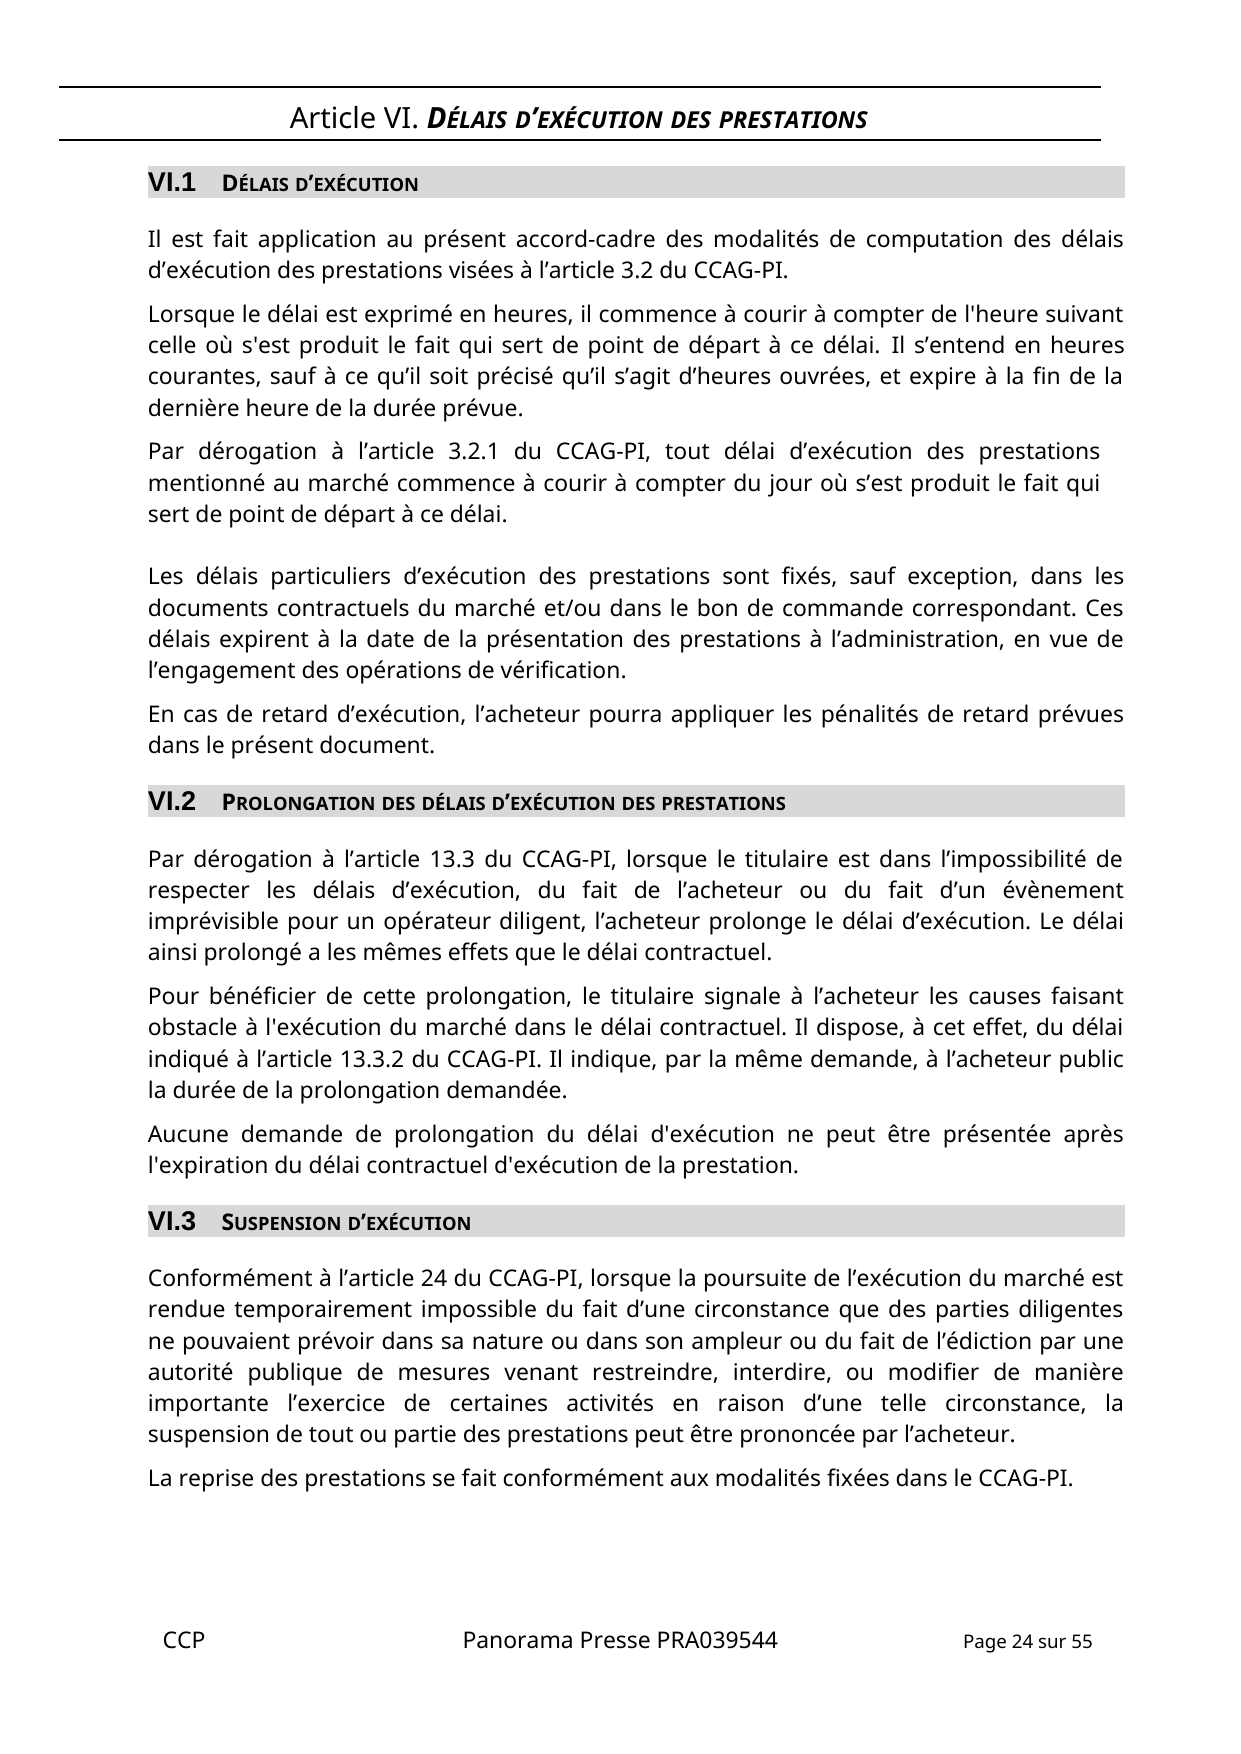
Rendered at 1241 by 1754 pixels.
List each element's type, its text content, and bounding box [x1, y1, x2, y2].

text Conformément à l’article 24 du CCAG-PI, lorsque la poursuite de l’exécution du marché est rendue temporairement impossible du fait d’une circonstance que des parties diligentes ne pouvaient prévoir dans sa nature ou dans son ampleur ou du fait de l’édiction par une autorité publique de mesures venant restreindre, interdire, ou modifier de manière importante l’exercice de certaines activités en raison d’une telle circonstance, la suspension de tout ou partie des prestations peut être prononcée par l’acheteur. [148, 1262, 1125, 1450]
text En cas de retard d’exécution, l’acheteur pourra appliquer les pénalités de retard prévues dans le présent document. [148, 698, 1125, 760]
text Les délais particuliers d’exécution des prestations sont fixés, sauf exception, dans les documents contractuels du marché et/ou dans le bon de commande correspondant. Ces délais expirent à la date de la présentation des prestations à l’administration, en vue de l’engagement des opérations de vérification. [148, 560, 1125, 685]
text Par dérogation à l’article 13.3 du CCAG-PI, lorsque le titulaire est dans l’impossibilité de respecter les délais d’exécution, du fait de l’acheteur ou du fait d’un évènement imprévisible pour un opérateur diligent, l’acheteur prolonge le délai d’exécution. Le délai ainsi prolongé a les mêmes effets que le délai contractuel. [148, 842, 1125, 967]
subtitle Prolongation des délais d’exécution des prestations [148, 785, 1125, 817]
subtitle Suspension d’exécution [148, 1205, 1125, 1237]
subtitle Délais d’exécution des prestations [59, 88, 1101, 139]
text Par dérogation à l’article 3.2.1 du CCAG-PI, tout délai d’exécution des prestations mentionné au marché commence à courir à compter du jour où s’est produit le fait qui sert de point de départ à ce délai. [148, 435, 1101, 529]
text Pour bénéficier de cette prolongation, le titulaire signale à l’acheteur les causes faisant obstacle à l'exécution du marché dans le délai contractuel. Il dispose, à cet effet, du délai indiqué à l’article 13.3.2 du CCAG-PI. Il indique, par la même demande, à l’acheteur public la durée de la prolongation demandée. [148, 980, 1125, 1105]
subtitle Délais d’exécution [148, 166, 1125, 198]
text Aucune demande de prolongation du délai d'exécution ne peut être présentée après l'expiration du délai contractuel d'exécution de la prestation. [148, 1117, 1125, 1180]
text Il est fait application au présent accord-cadre des modalités de computation des délais d’exécution des prestations visées à l’article 3.2 du CCAG-PI. [148, 223, 1125, 285]
text Lorsque le délai est exprimé en heures, il commence à courir à compter de l'heure suivant celle où s'est produit le fait qui sert de point de départ à ce délai. Il s’entend en heures courantes, sauf à ce qu’il soit précisé qu’il s’agit d’heures ouvrées, et expire à la fin de la dernière heure de la durée prévue. [148, 298, 1125, 423]
text La reprise des prestations se fait conformément aux modalités fixées dans le CCAG-PI. [148, 1462, 1125, 1493]
